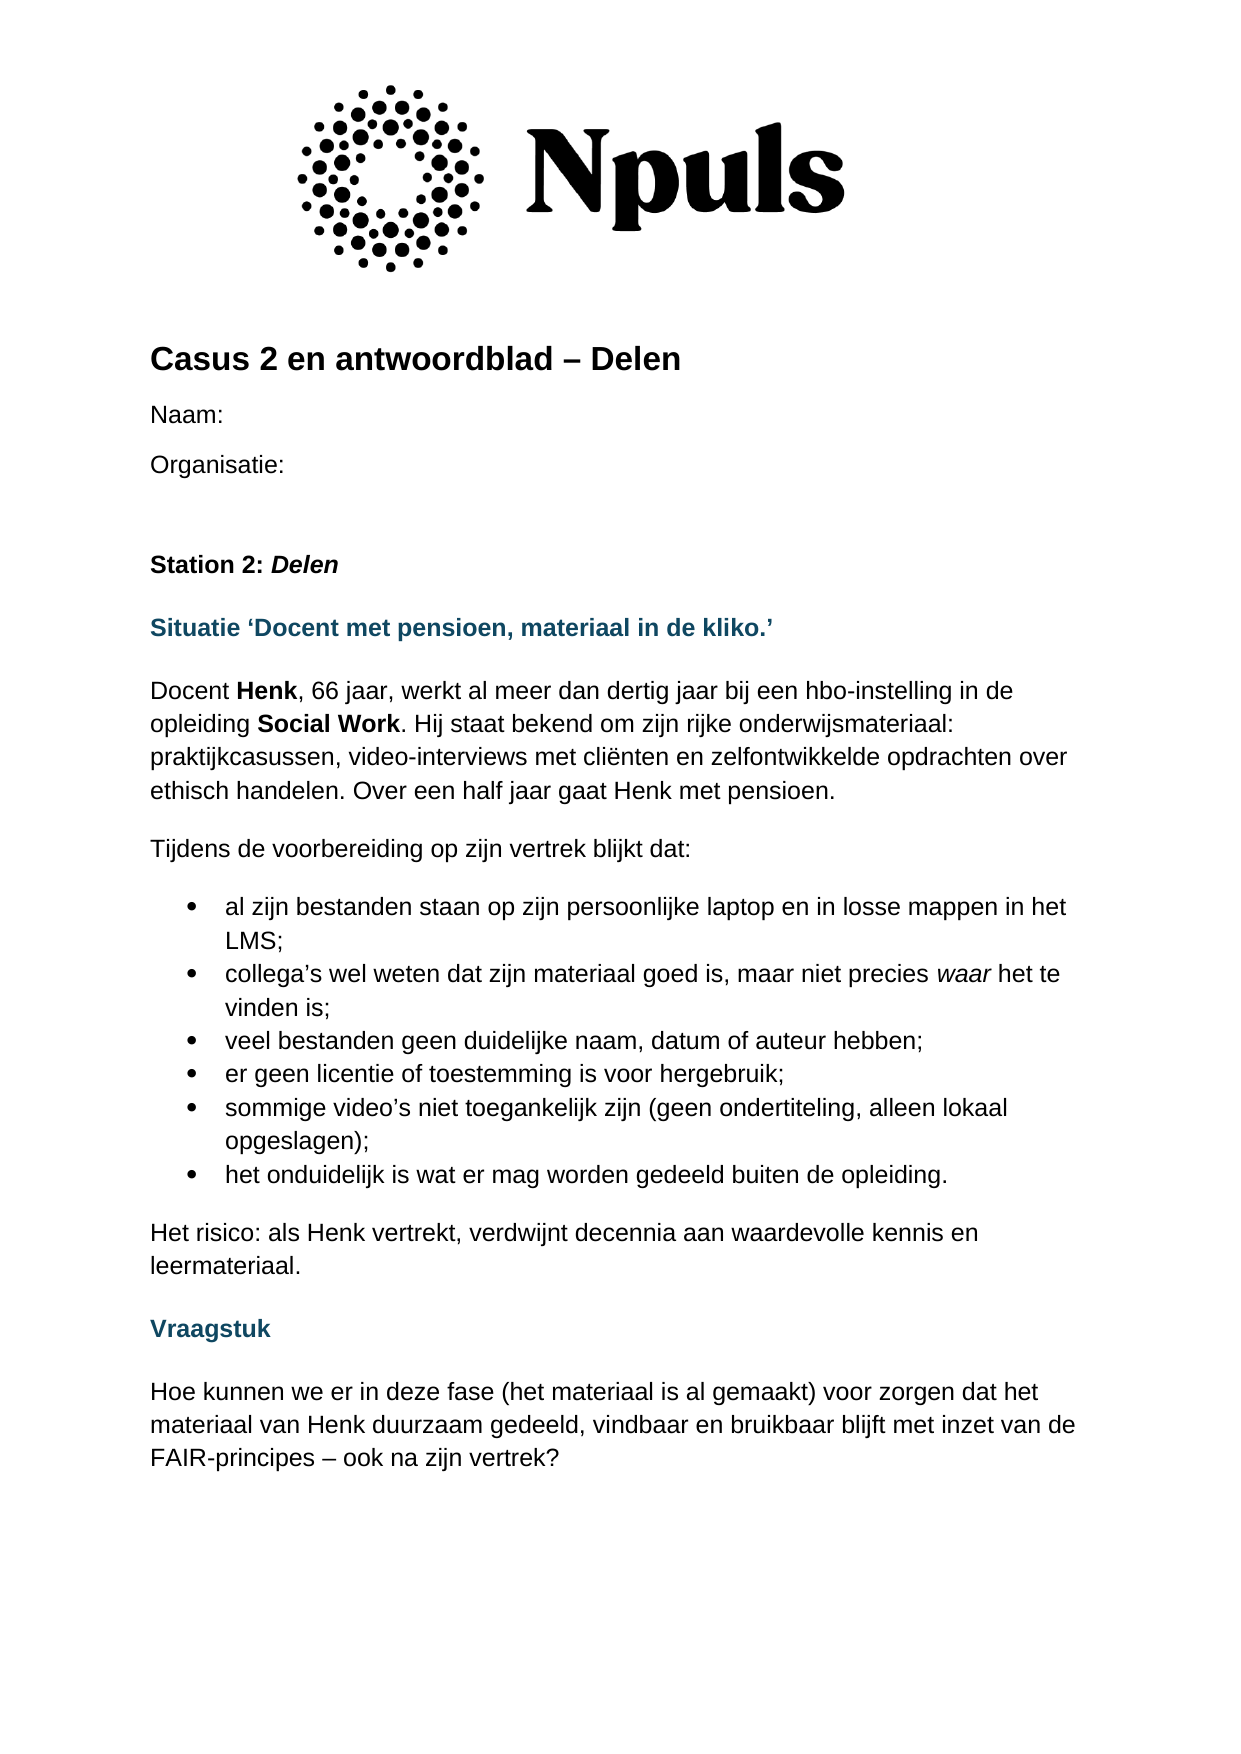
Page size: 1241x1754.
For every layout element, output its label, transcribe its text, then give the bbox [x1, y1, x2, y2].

subtitle Vraagstuk [150, 1314, 1090, 1343]
list sommige video’s niet toegankelijk zijn (geen ondertiteling, alleen lokaal opgeslagen); [187, 1093, 1090, 1155]
subtitle Situatie ‘Docent met pensioen, materiaal in de kliko.’ [150, 613, 1090, 642]
list er geen licentie of toestemming is voor hergebruik; [187, 1059, 1090, 1088]
list veel bestanden geen duidelijke naam, datum of auteur hebben; [187, 1026, 1090, 1055]
list het onduidelijk is wat er mag worden gedeeld buiten de opleiding. [187, 1159, 1090, 1188]
list al zijn bestanden staan op zijn persoonlijke laptop en in losse mappen in het LMS; [187, 892, 1090, 954]
text Casus 2 en antwoordblad – Delen [150, 339, 1090, 378]
text Docent Henk, 66 jaar, werkt al meer dan dertig jaar bij een hbo-instelling in de opleiding Social Work. Hij staat bekend om zijn rijke onderwijsmateriaal: praktijkcasussen, video-interviews met cliënten en zelfontwikkelde opdrachten over ethisch handelen. Over een half jaar gaat Henk met pensioen. [150, 676, 1090, 804]
text Hoe kunnen we er in deze fase (het materiaal is al gemaakt) voor zorgen dat het materiaal van Henk duurzaam gedeeld, vindbaar en bruikbaar blijft met inzet van de FAIR-principes – ook na zijn vertrek? [150, 1377, 1090, 1472]
text Naam: [150, 401, 1090, 429]
text Organisatie: [150, 451, 1090, 479]
text Het risico: als Henk vertrekt, verdwijnt decennia aan waardevolle kennis en leermateriaal. [150, 1218, 1090, 1280]
text Station 2: Delen [150, 551, 1090, 579]
list collega’s wel weten dat zijn materiaal goed is, maar niet precies waar het te vinden is; [187, 959, 1090, 1021]
text Tijdens de voorbereiding op zijn vertrek blijkt dat: [150, 834, 1090, 863]
picture [288, 73, 952, 278]
